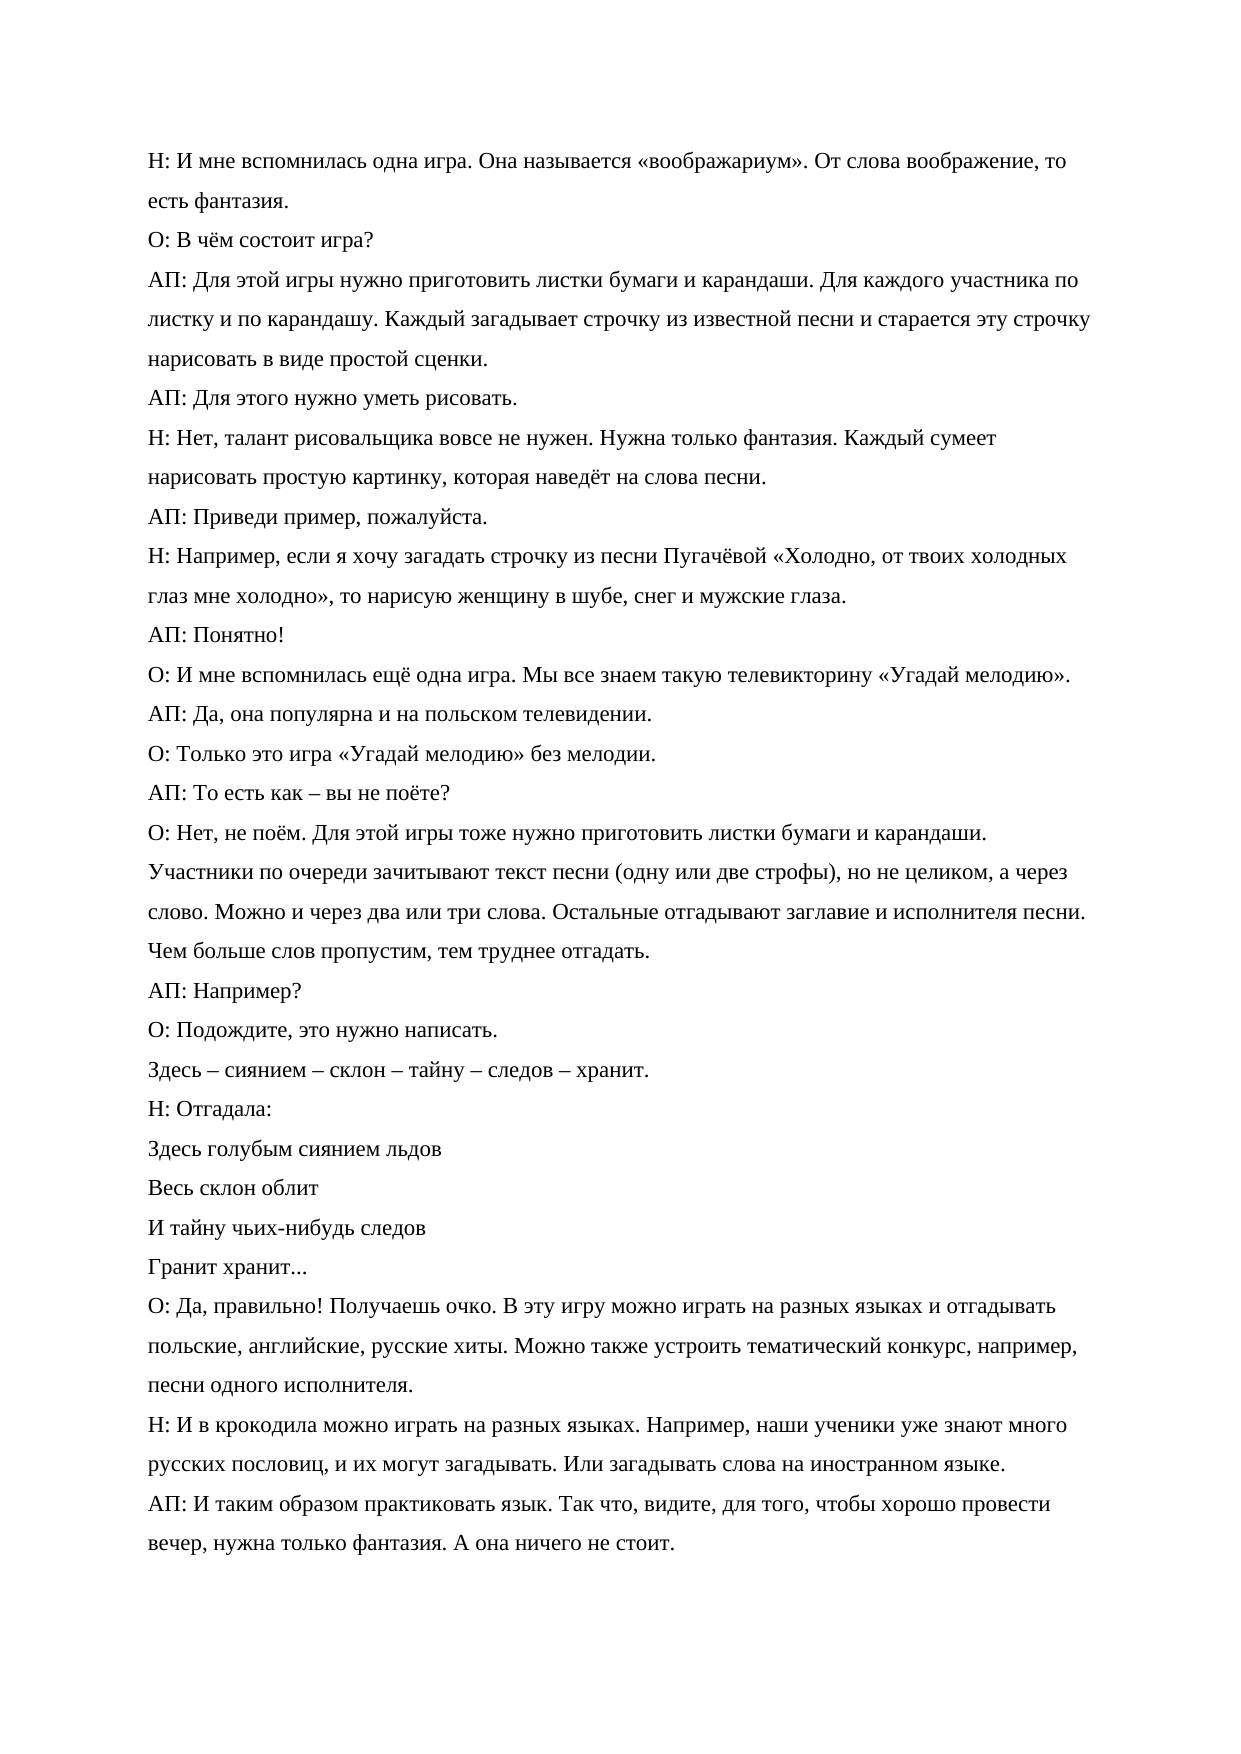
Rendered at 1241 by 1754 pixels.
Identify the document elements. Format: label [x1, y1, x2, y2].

text [148, 148, 1093, 1595]
